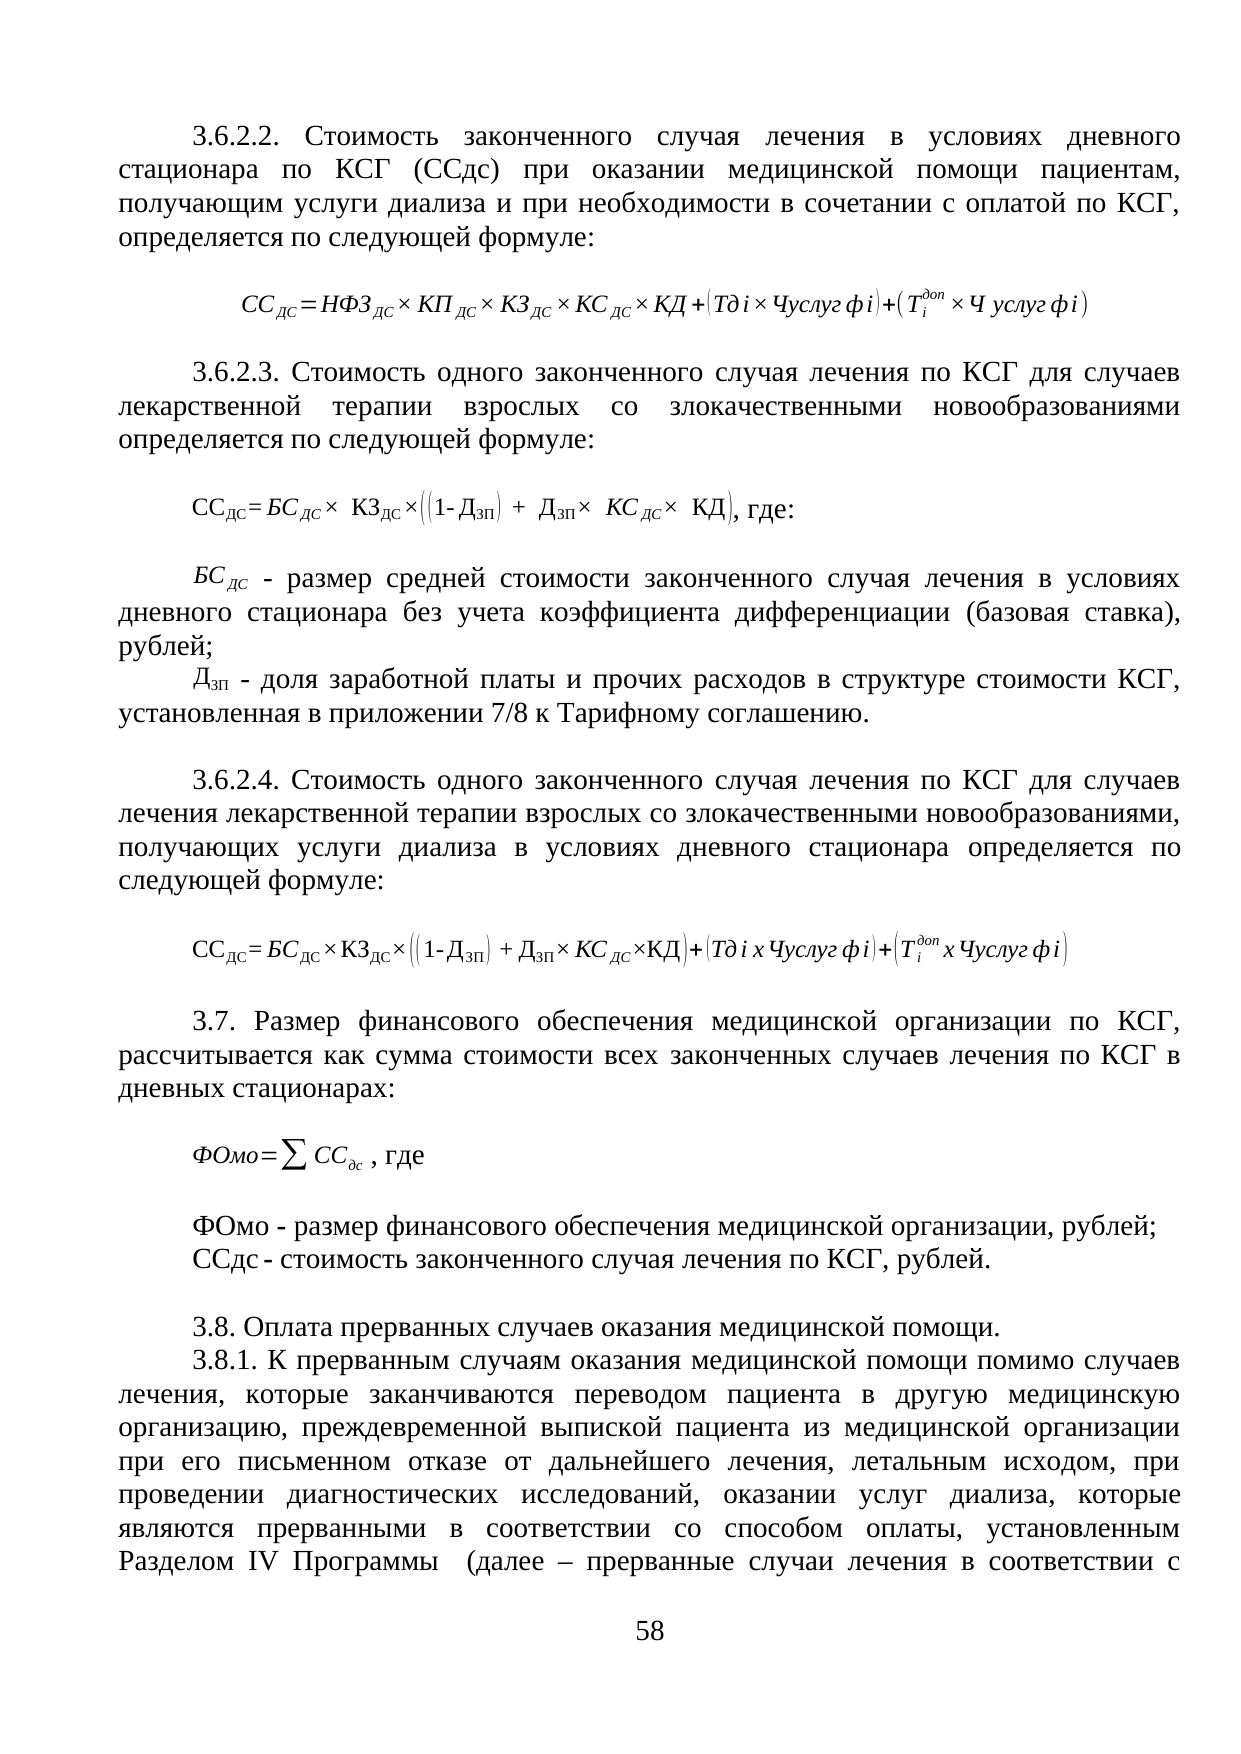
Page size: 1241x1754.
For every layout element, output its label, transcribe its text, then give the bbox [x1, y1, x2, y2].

text ССдс - стоимость законченного случая лечения по КСГ, рублей. [118, 1242, 1181, 1275]
list 3.6.2.2. Стоимость законченного случая лечения в условиях дневного стационара по КСГ (ССдс) при оказании медицинской помощи пациентам, получающим услуги диализа и при необходимости в сочетании с оплатой по КСГ, определяется по следующей формуле: [118, 118, 1181, 252]
text ФОмо - размер финансового обеспечения медицинской организации, рублей; [118, 1208, 1181, 1242]
text , где [118, 1137, 1181, 1174]
text , где: [118, 488, 1181, 527]
text 3.6.2.3. Стоимость одного законченного случая лечения по КСГ для случаев лекарственной терапии взрослых со злокачественными новообразованиями определяется по следующей формуле: [118, 354, 1181, 455]
text - доля заработной платы и прочих расходов в структуре стоимости КСГ, установленная в приложении 7/8 к Тарифному соглашению. [118, 661, 1181, 728]
text - размер средней стоимости законченного случая лечения в условиях дневного стационара без учета коэффициента дифференциации (базовая ставка), рублей; [118, 561, 1181, 661]
list 3.6.2.4. Стоимость одного законченного случая лечения по КСГ для случаев лечения лекарственной терапии взрослых со злокачественными новообразованиями, получающих услуги диализа в условиях дневного стационара определяется по следующей формуле: [118, 762, 1181, 896]
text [118, 1342, 1181, 1577]
text 3.7. Размер финансового обеспечения медицинской организации по КСГ, рассчитывается как сумма стоимости всех законченных случаев лечения по КСГ в дневных стационарах: [118, 1003, 1181, 1104]
text 3.8. Оплата прерванных случаев оказания медицинской помощи. [118, 1309, 1181, 1342]
